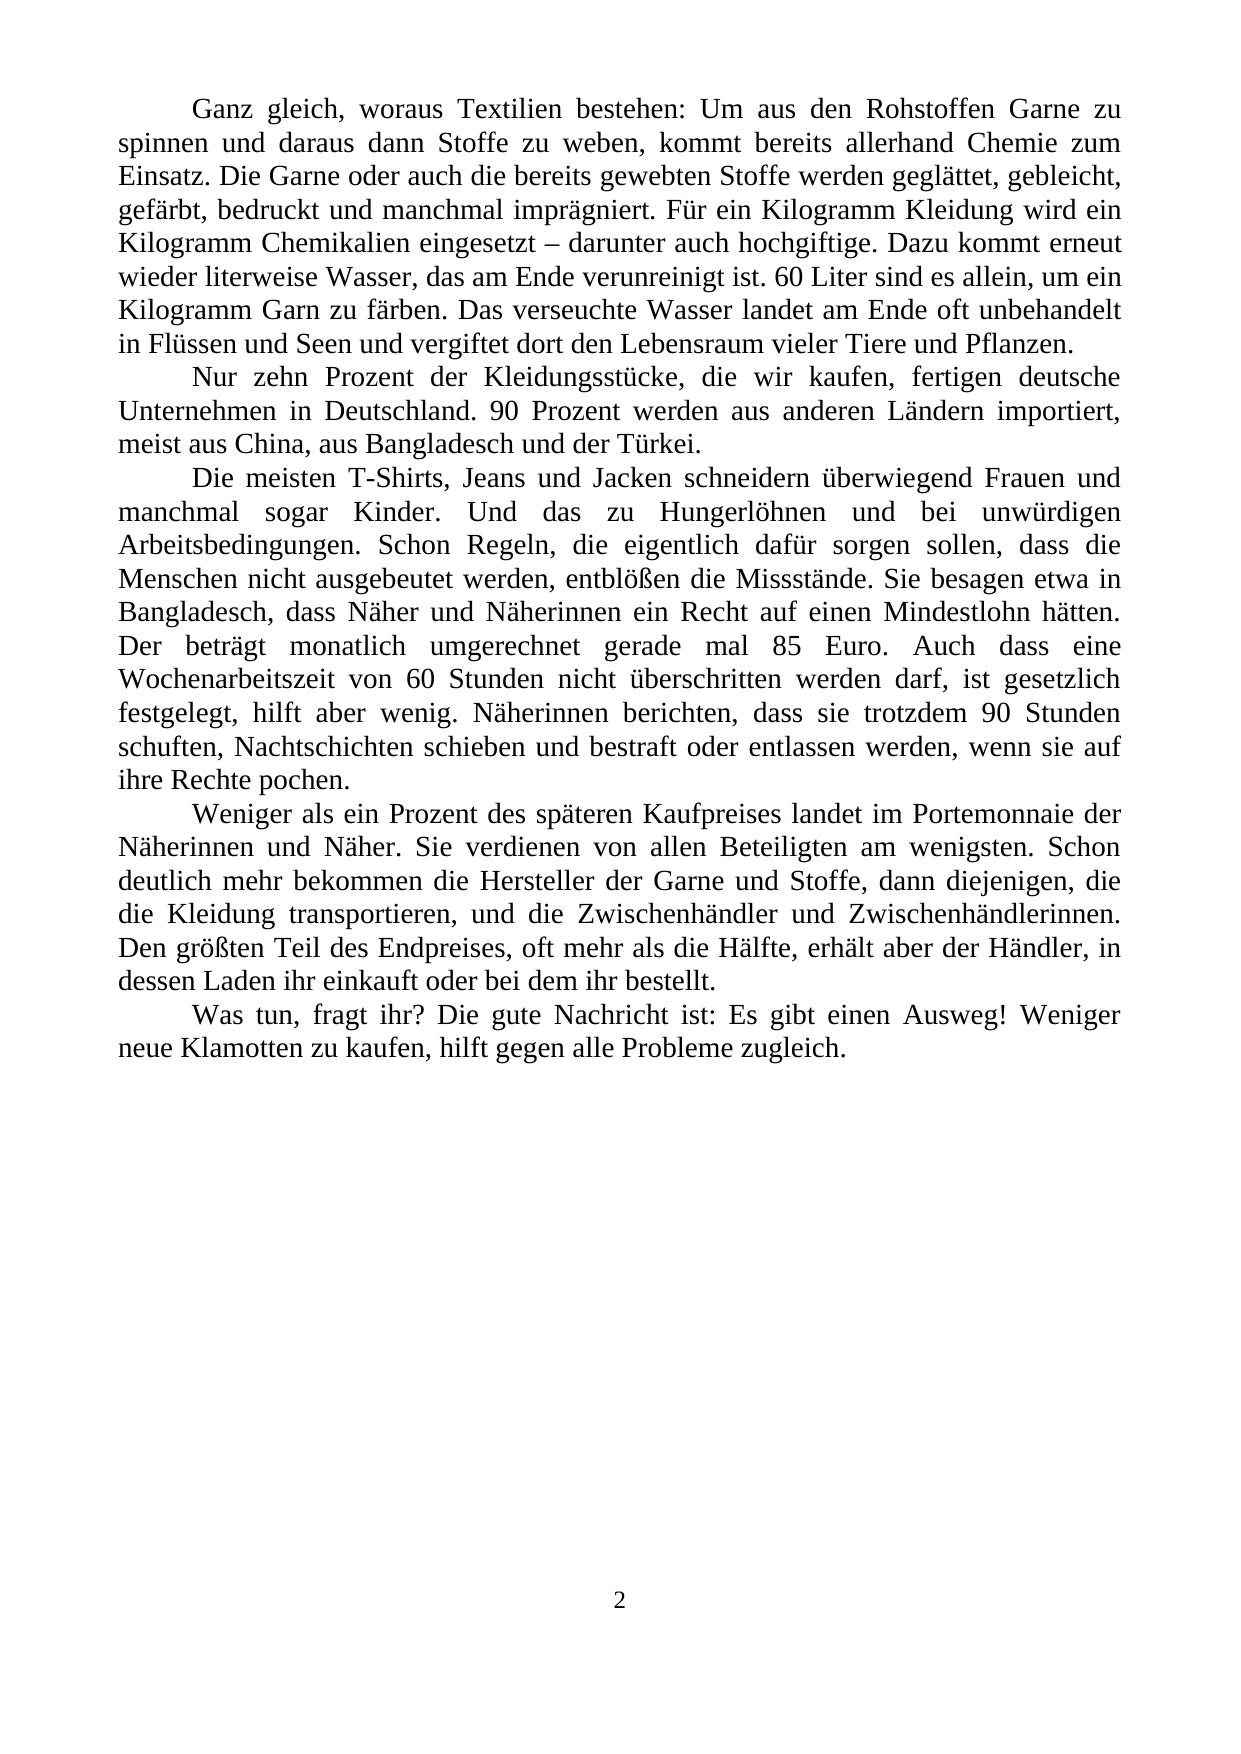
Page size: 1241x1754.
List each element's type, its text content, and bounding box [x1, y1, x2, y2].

text Die meisten T-Shirts, Jeans und Jacken schneidern überwiegend Frauen und manchmal sogar Kinder. Und das zu Hungerlöhnen und bei unwürdigen Arbeitsbedingungen. Schon Regeln, die eigentlich dafür sorgen sollen, dass die Menschen nicht ausgebeutet werden, entblößen die Missstände. Sie besagen etwa in Bangladesch, dass Näher und Näherinnen ein Recht auf einen Mindestlohn hätten. Der beträgt monatlich umgerechnet gerade mal 85 Euro. Auch dass eine Wochenarbeitszeit von 60 Stunden nicht überschritten werden darf, ist gesetzlich festgelegt, hilft aber wenig. Näherinnen berichten, dass sie trotzdem 90 Stunden schuften, Nachtschichten schieben und bestraft oder entlassen werden, wenn sie auf ihre Rechte pochen. [118, 460, 1122, 796]
text Ganz gleich, woraus Textilien bestehen: Um aus den Rohstoffen Garne zu spinnen und daraus dann Stoffe zu weben, kommt bereits allerhand Chemie zum Einsatz. Die Garne oder auch die bereits gewebten Stoffe werden geglättet, gebleicht, gefärbt, bedruckt und manchmal imprägniert. Für ein Kilogramm Kleidung wird ein Kilogramm Chemikalien eingesetzt – darunter auch hochgiftige. Dazu kommt erneut wieder literweise Wasser, das am Ende verunreinigt ist. 60 Liter sind es allein, um ein Kilogramm Garn zu färben. Das verseuchte Wasser landet am Ende oft unbehandelt in Flüssen und Seen und vergiftet dort den Lebensraum vieler Tiere und Pflanzen. [118, 91, 1123, 359]
text 2 [207, 1585, 1033, 1614]
text Was tun, fragt ihr? Die gute Nachricht ist: Es gibt einen Ausweg! Weniger neue Klamotten zu kaufen, hilft gegen alle Probleme zugleich. [118, 997, 1121, 1064]
text Weniger als ein Prozent des späteren Kaufpreises landet im Portemonnaie der Näherinnen und Näher. Sie verdienen von allen Beteiligten am wenigsten. Schon deutlich mehr bekommen die Hersteller der Garne und Stoffe, dann diejenigen, die die Kleidung transportieren, und die Zwischenhändler und Zwischenhändlerinnen. Den größten Teil des Endpreises, oft mehr als die Hälfte, erhält aber der Händler, in dessen Laden ihr einkauft oder bei dem ihr bestellt. [118, 796, 1122, 997]
text Nur zehn Prozent der Kleidungsstücke, die wir kaufen, fertigen deutsche Unternehmen in Deutschland. 90 Prozent werden aus anderen Ländern importiert, meist aus China, aus Bangladesch und der Türkei. [118, 359, 1121, 460]
